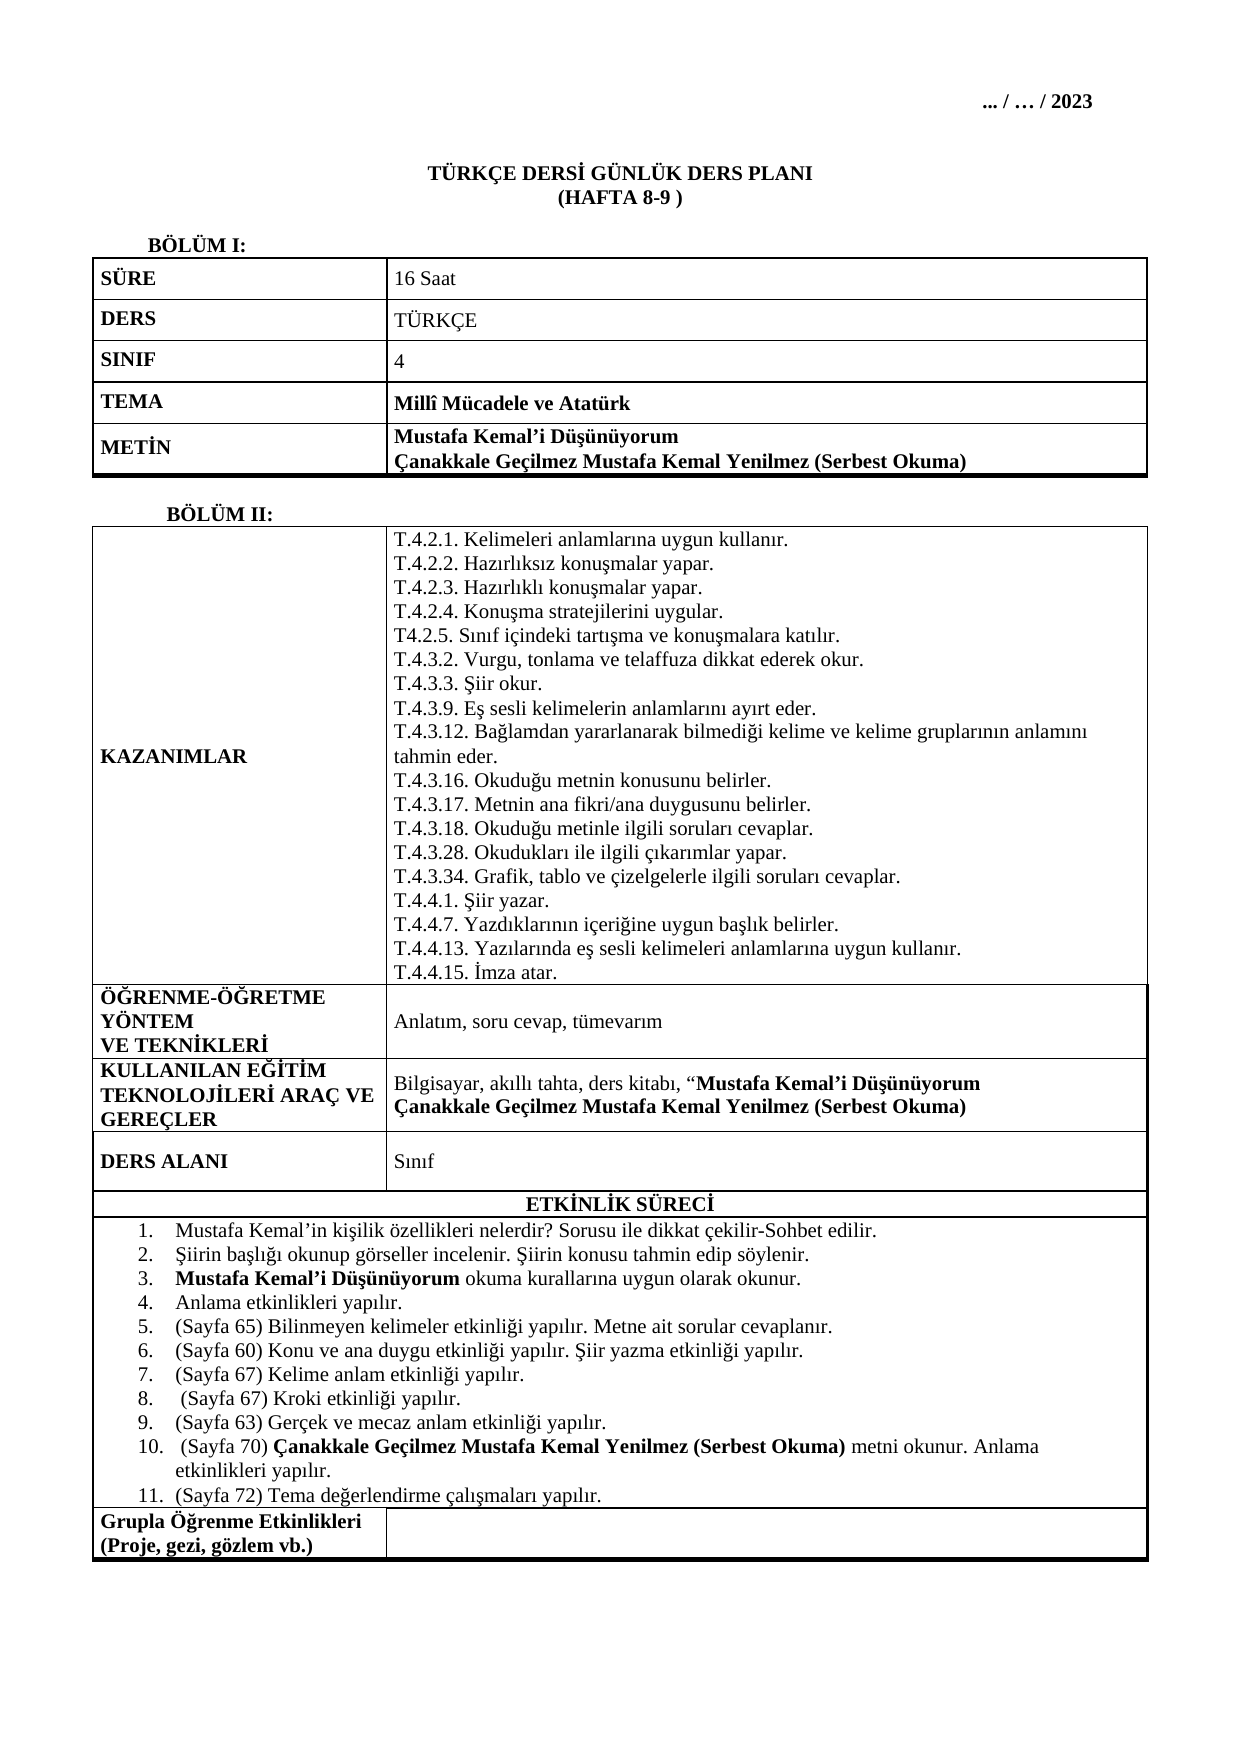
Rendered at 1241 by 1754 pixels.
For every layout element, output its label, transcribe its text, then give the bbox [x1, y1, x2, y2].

table_cell KULLANILAN EĞİTİM TEKNOLOJİLERİ ARAÇ VE GEREÇLER [93, 1059, 386, 1131]
table_cell ÖĞRENME-ÖĞRETME YÖNTEM VE TEKNİKLERİ [93, 985, 386, 1057]
table_cell ETKİNLİK SÜRECİ [94, 1192, 1146, 1216]
table_cell TEMA [94, 383, 386, 422]
table_header KAZANIMLAR [93, 527, 386, 984]
table_header 16 Saat [388, 259, 1146, 298]
table_cell Millî Mücadele ve Atatürk [388, 383, 1146, 422]
text ... / … / 2023 [148, 89, 1092, 113]
table_cell METİN [94, 424, 386, 473]
table_cell Anlatım, soru cevap, tümevarım [387, 985, 1146, 1057]
table_cell 4 [388, 341, 1146, 381]
table_cell Sınıf [387, 1132, 1146, 1190]
text TÜRKÇE DERSİ GÜNLÜK DERS PLANI [148, 161, 1092, 185]
text (HAFTA 8-9 ) [148, 185, 1092, 209]
table_cell DERS [94, 300, 386, 340]
table_cell TÜRKÇE [388, 300, 1146, 340]
table_cell Grupla Öğrenme Etkinlikleri (Proje, gezi, gözlem vb.) [94, 1508, 386, 1557]
table_cell Mustafa Kemal’i Düşünüyorum Çanakkale Geçilmez Mustafa Kemal Yenilmez (Serbest Okuma) [388, 424, 1146, 473]
table_cell Bilgisayar, akıllı tahta, ders kitabı, “Mustafa Kemal’i Düşünüyorum Çanakkale Geçilmez Mustafa Kemal Yenilmez (Serbest Okuma) [387, 1059, 1146, 1131]
table_header SÜRE [94, 259, 386, 298]
table_header T.4.2.1. Kelimeleri anlamlarına uygun kullanır. T.4.2.2. Hazırlıksız konuşmalar yapar. T.4.2.3. Hazırlıklı konuşmalar yapar. T.4.2.4. Konuşma stratejilerini uygular. T4.2.5. Sınıf içindeki tartışma ve konuşmalara katılır. T.4.3.2. Vurgu, tonlama ve telaffuza dikkat ederek okur. T.4.3.3. Şiir okur. T.4.3.9. Eş sesli kelimelerin anlamlarını ayırt eder. T.4.3.12. Bağlamdan yararlanarak bilmediği kelime ve kelime gruplarının anlamını tahmin eder. T.4.3.16. Okuduğu metnin konusunu belirler. T.4.3.17. Metnin ana fikri/ana duygusunu belirler. T.4.3.18. Okuduğu metinle ilgili soruları cevaplar. T.4.3.28. Okudukları ile ilgili çıkarımlar yapar. T.4.3.34. Grafik, tablo ve çizelgelerle ilgili soruları cevaplar. T.4.4.1. Şiir yazar. T.4.4.7. Yazdıklarının içeriğine uygun başlık belirler. T.4.4.13. Yazılarında eş sesli kelimeleri anlamlarına uygun kullanır. T.4.4.15. İmza atar. [387, 527, 1147, 984]
text BÖLÜM II: [148, 502, 1092, 526]
table_cell SINIF [94, 341, 386, 381]
text BÖLÜM I: [148, 233, 1092, 257]
table_cell [387, 1509, 1146, 1557]
table_cell DERS ALANI [94, 1132, 386, 1190]
table_cell Mustafa Kemal’in kişilik özellikleri nelerdir? Sorusu ile dikkat çekilir-Sohbet edilir. Şiirin başlığı okunup görseller incelenir. Şiirin konusu tahmin edip söylenir. Mustafa Kemal’i Düşünüyorum okuma kurallarına uygun olarak okunur. Anlama etkinlikleri yapılır. (Sayfa 65) Bilinmeyen kelimeler etkinliği yapılır. Metne ait sorular cevaplanır. (Sayfa 60) Konu ve ana duygu etkinliği yapılır. Şiir yazma etkinliği yapılır. (Sayfa 67) Kelime anlam etkinliği yapılır. (Sayfa 67) Kroki etkinliği yapılır. (Sayfa 63) Gerçek ve mecaz anlam etkinliği yapılır. (Sayfa 70) Çanakkale Geçilmez Mustafa Kemal Yenilmez (Serbest Okuma) metni okunur. Anlama etkinlikleri yapılır. (Sayfa 72) Tema değerlendirme çalışmaları yapılır. [94, 1218, 1146, 1507]
